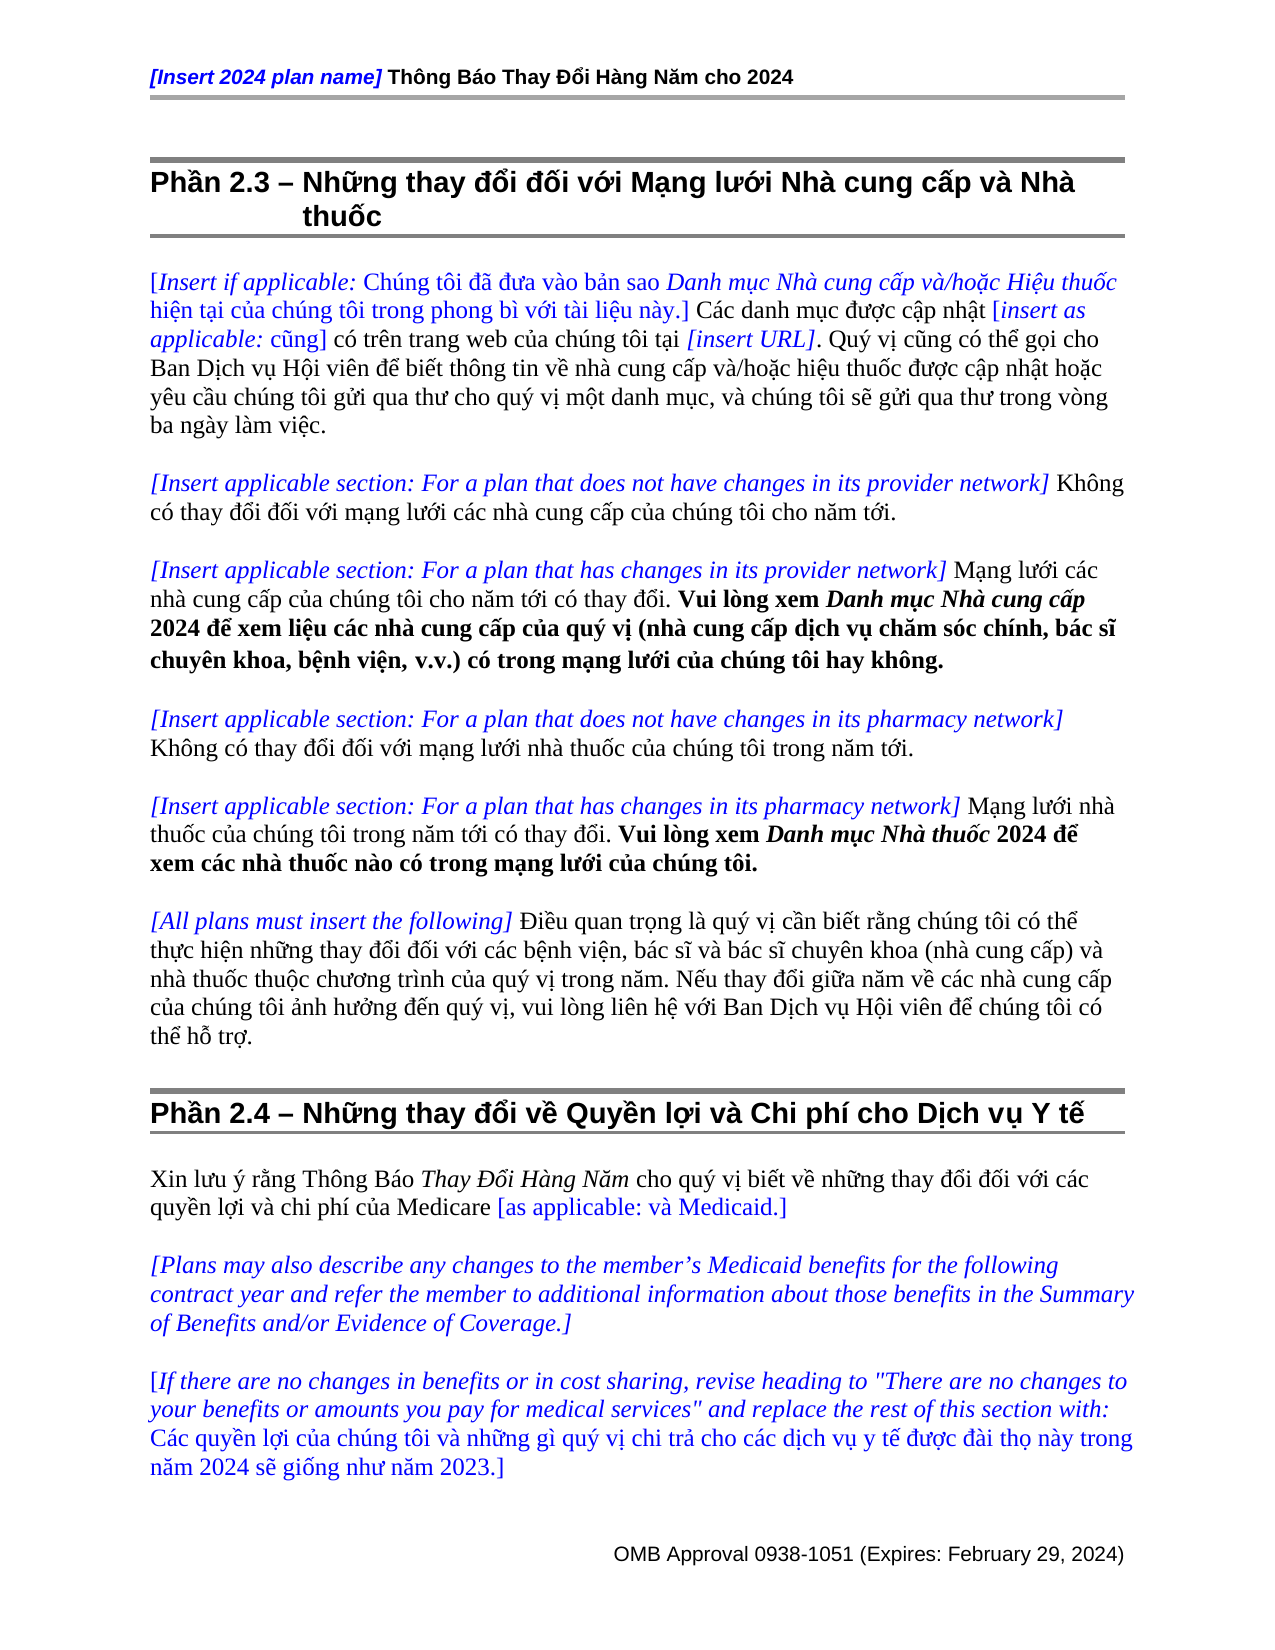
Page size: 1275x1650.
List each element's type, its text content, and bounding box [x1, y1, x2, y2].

text [Insert if applicable: Chúng tôi đã đưa vào bản sao Danh mục Nhà cung cấp và/hoặc Hiệu thuốc hiện tại của chúng tôi trong phong bì với tài liệu này.] Các danh mục được cập nhật [insert as applicable: cũng] có trên trang web của chúng tôi tại [insert URL]. Quý vị cũng có thể gọi cho Ban Dịch vụ Hội viên để biết thông tin về nhà cung cấp và/hoặc hiệu thuốc được cập nhật hoặc yêu cầu chúng tôi gửi qua thư cho quý vị một danh mục, và chúng tôi sẽ gửi qua thư trong vòng ba ngày làm việc. [150, 267, 1125, 439]
text [If there are no changes in benefits or in cost sharing, revise heading to "There are no changes to your benefits or amounts you pay for medical services" and replace the rest of this section with: Các quyền lợi của chúng tôi và những gì quý vị chi trả cho các dịch vụ y tế được đài thọ này trong năm 2024 sẽ giống như năm 2023.] [150, 1366, 1137, 1481]
text [Plans may also describe any changes to the member’s Medicaid benefits for the following contract year and refer the member to additional information about those benefits in the Summary of Benefits and/or Evidence of Coverage.] [150, 1250, 1137, 1337]
text [Insert applicable section: For a plan that has changes in its pharmacy network] Mạng lưới nhà thuốc của chúng tôi trong năm tới có thay đổi. Vui lòng xem Danh mục Nhà thuốc 2024 để xem các nhà thuốc nào có trong mạng lưới của chúng tôi. [150, 791, 1125, 877]
subtitle Phần 2.4 – Những thay đổi về Quyền lợi và Chi phí cho Dịch vụ Y tế [150, 1094, 1125, 1131]
text [All plans must insert the following] Điều quan trọng là quý vị cần biết rằng chúng tôi có thể thực hiện những thay đổi đối với các bệnh viện, bác sĩ và bác sĩ chuyên khoa (nhà cung cấp) và nhà thuốc thuộc chương trình của quý vị trong năm. Nếu thay đổi giữa năm về các nhà cung cấp của chúng tôi ảnh hưởng đến quý vị, vui lòng liên hệ với Ban Dịch vụ Hội viên để chúng tôi có thể hỗ trợ. [150, 906, 1125, 1050]
text [Insert applicable section: For a plan that has changes in its provider network] Mạng lưới các nhà cung cấp của chúng tôi cho năm tới có thay đổi. Vui lòng xem Danh mục Nhà cung cấp 2024 để xem liệu các nhà cung cấp của quý vị (nhà cung cấp dịch vụ chăm sóc chính, bác sĩ chuyên khoa, bệnh viện, v.v.) có trong mạng lưới của chúng tôi hay không. [150, 555, 1125, 675]
text [Insert applicable section: For a plan that does not have changes in its provider network] Không có thay đổi đối với mạng lưới các nhà cung cấp của chúng tôi cho năm tới. [150, 468, 1125, 526]
subtitle Phần 2.3 – Những thay đổi đối với Mạng lưới Nhà cung cấp và Nhà thuốc [150, 163, 1125, 234]
text Xin lưu ý rằng Thông Báo Thay Đổi Hàng Năm cho quý vị biết về những thay đổi đối với các quyền lợi và chi phí của Medicare [as applicable: và Medicaid.] [150, 1164, 1137, 1221]
text [Insert applicable section: For a plan that does not have changes in its pharmacy network] Không có thay đổi đối với mạng lưới nhà thuốc của chúng tôi trong năm tới. [150, 704, 1125, 762]
